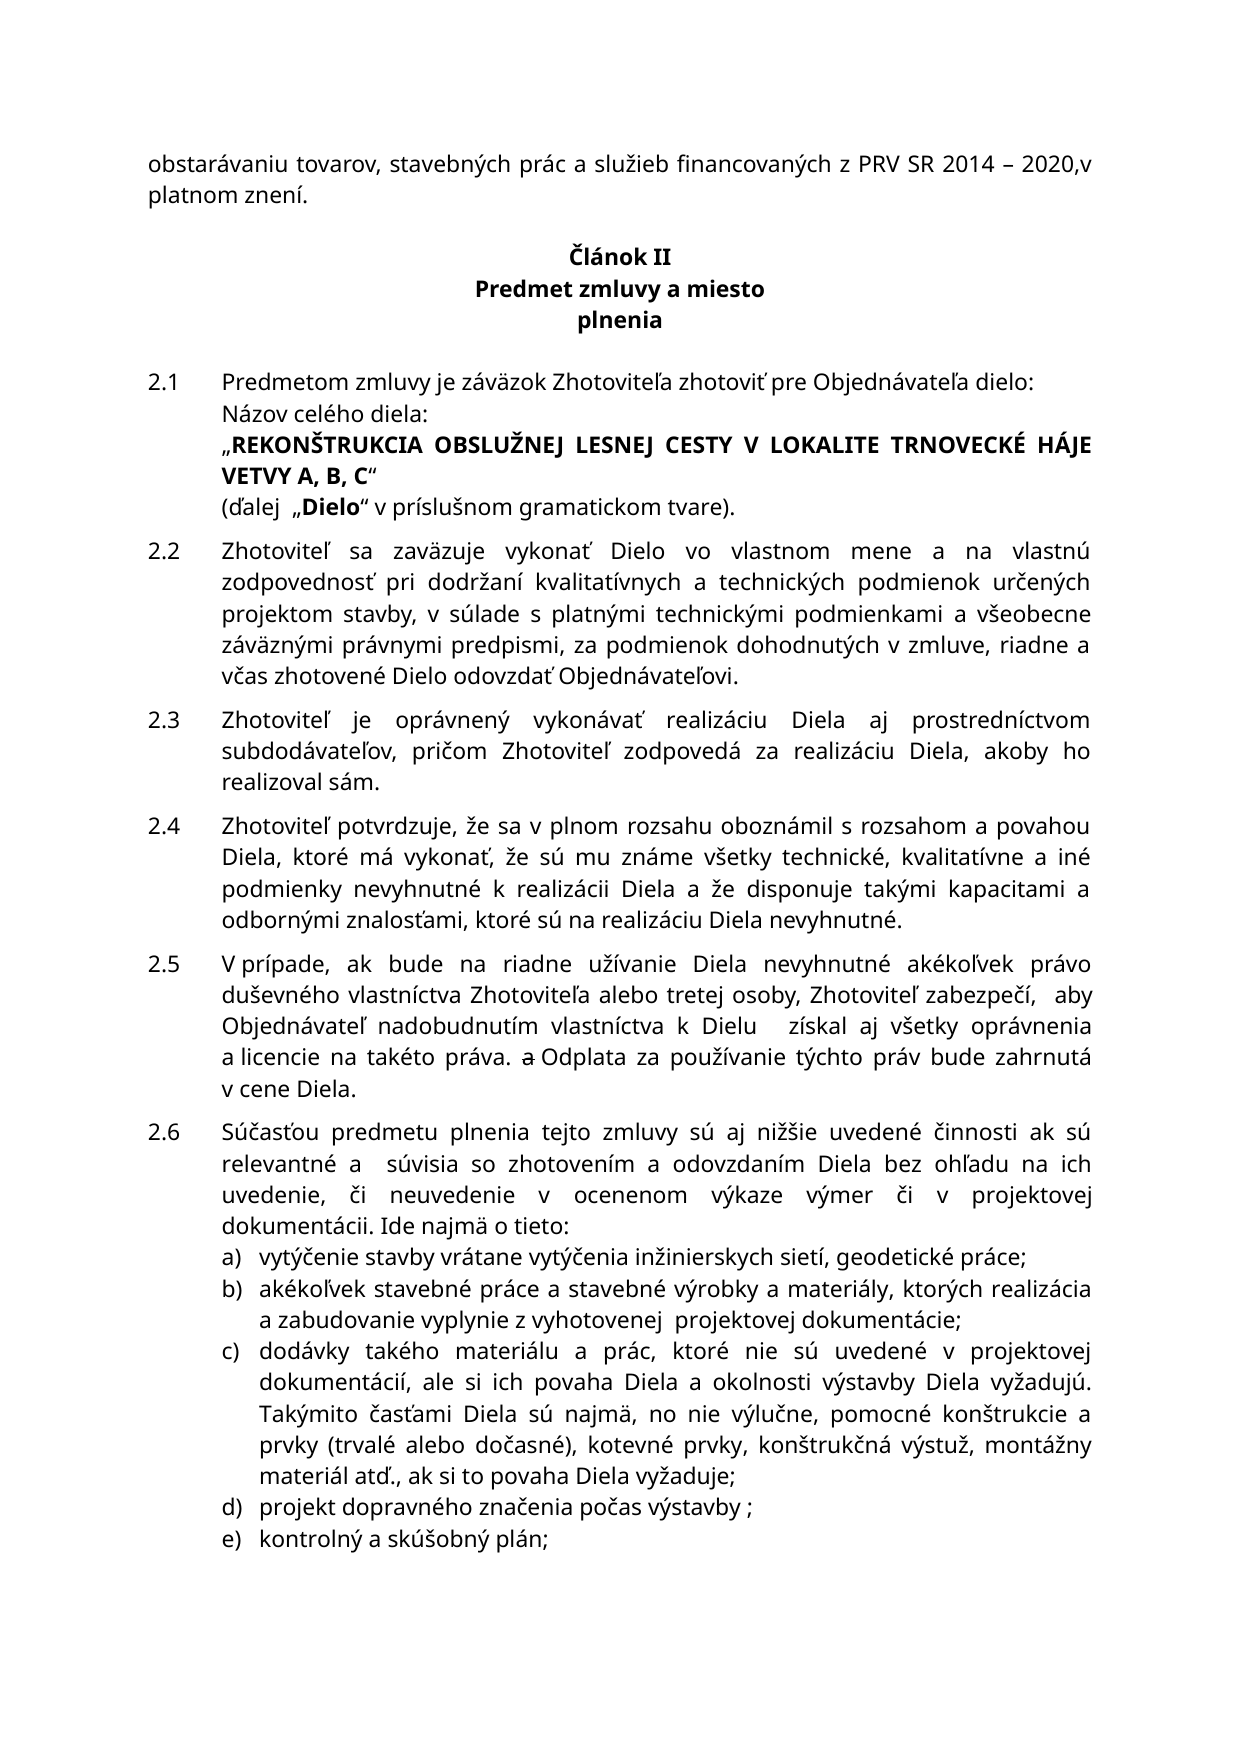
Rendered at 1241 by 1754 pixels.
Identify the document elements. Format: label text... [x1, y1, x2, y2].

list Zhotoviteľ sa zaväzuje vykonať Dielo vo vlastnom mene a na vlastnú zodpovednosť pri dodržaní kvalitatívnych a technických podmienok určených projektom stavby, v súlade s platnými technickými podmienkami a všeobecne záväznými právnymi predpismi, za podmienok dohodnutých v zmluve, riadne a včas zhotovené Dielo odovzdať Objednávateľovi. [148, 535, 1091, 691]
list vytýčenie stavby vrátane vytýčenia inžinierskych sietí, geodetické práce; [221, 1241, 1093, 1273]
text Názov celého diela: [221, 398, 1093, 429]
list Predmetom zmluvy je záväzok Zhotoviteľa zhotoviť pre Objednávateľa dielo: [148, 366, 1093, 398]
list Zhotoviteľ je oprávnený vykonávať realizáciu Diela aj prostredníctvom subdodávateľov, pričom Zhotoviteľ zodpovedá za realizáciu Diela, akoby ho realizoval sám. [148, 704, 1091, 798]
list V prípade, ak bude na riadne užívanie Diela nevyhnutné akékoľvek právo duševného vlastníctva Zhotoviteľa alebo tretej osoby, Zhotoviteľ zabezpečí, aby Objednávateľ nadobudnutím vlastníctva k Dielu získal aj všetky oprávnenia a licencie na takéto práva. a Odplata za používanie týchto práv bude zahrnutá v cene Diela. [148, 948, 1093, 1104]
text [148, 148, 1093, 210]
list kontrolný a skúšobný plán; [221, 1523, 1093, 1554]
list projekt dopravného značenia počas výstavby ; [221, 1491, 1093, 1523]
list Zhotoviteľ potvrdzuje, že sa v plnom rozsahu oboznámil s rozsahom a povahou Diela, ktoré má vykonať, že sú mu známe všetky technické, kvalitatívne a iné podmienky nevyhnutné k realizácii Diela a že disponuje takými kapacitami a odbornými znalosťami, ktoré sú na realizáciu Diela nevyhnutné. [148, 810, 1091, 935]
text (ďalej „Dielo“ v príslušnom gramatickom tvare). [221, 491, 1093, 523]
list dodávky takého materiálu a prác, ktoré nie sú uvedené v projektovej dokumentácií, ale si ich povaha Diela a okolnosti výstavby Diela vyžadujú. Takýmito časťami Diela sú najmä, no nie výlučne, pomocné konštrukcie a prvky (trvalé alebo dočasné), kotevné prvky, konštrukčná výstuž, montážny materiál atď., ak si to povaha Diela vyžaduje; [221, 1335, 1093, 1491]
list akékoľvek stavebné práce a stavebné výrobky a materiály, ktorých realizácia a zabudovanie vyplynie z vyhotovenej projektovej dokumentácie; [221, 1273, 1093, 1335]
text „REKONŠTRUKCIA OBSLUŽNEJ LESNEJ CESTY V LOKALITE TRNOVECKÉ HÁJE VETVY A, B, C“ [221, 429, 1093, 491]
text 2.6 Súčasťou predmetu plnenia tejto zmluvy sú aj nižšie uvedené činnosti ak sú relevantné a súvisia so zhotovením a odovzdaním Diela bez ohľadu na ich uvedenie, či neuvedenie v ocenenom výkaze výmer či v projektovej dokumentácii. Ide najmä o tieto: [148, 1116, 1093, 1241]
text Predmet zmluvy a miesto plnenia [448, 273, 791, 335]
text Článok II [448, 241, 791, 273]
